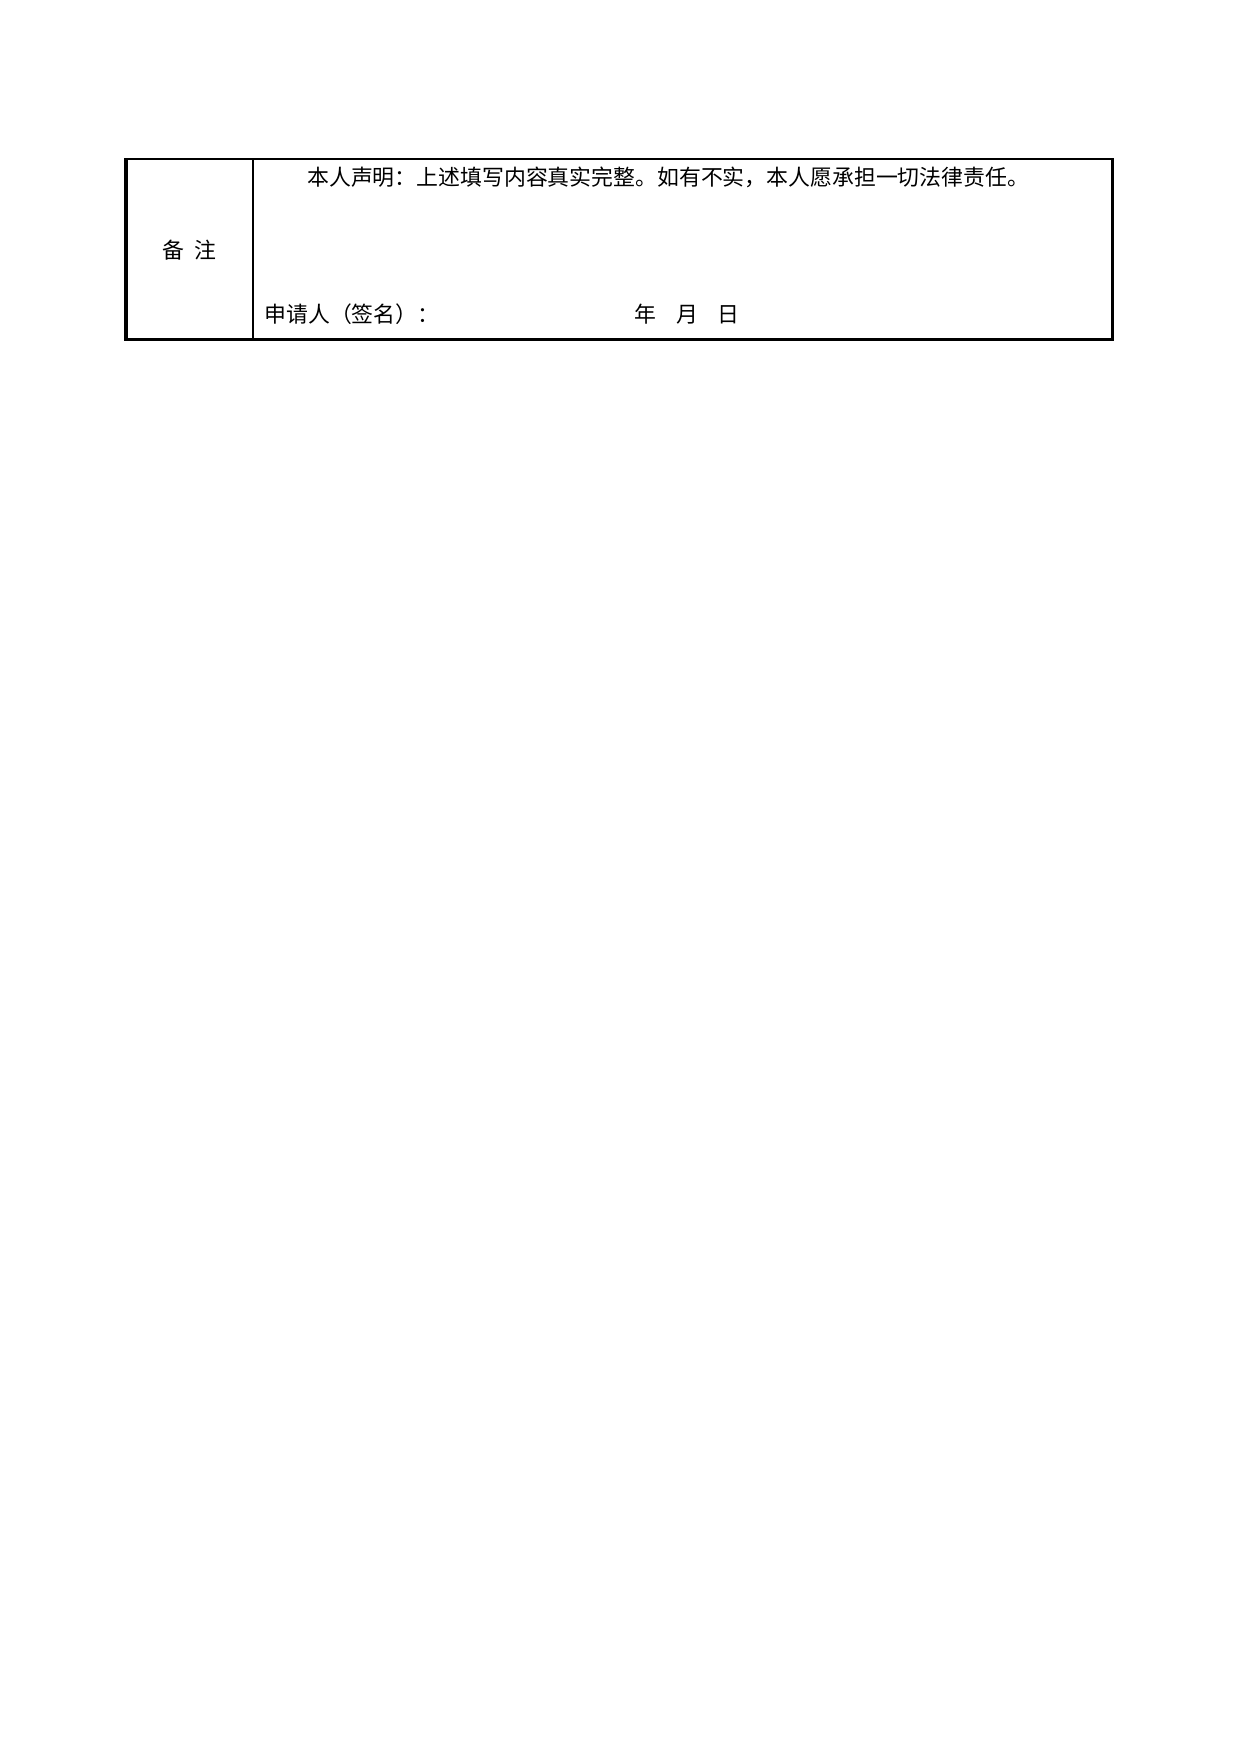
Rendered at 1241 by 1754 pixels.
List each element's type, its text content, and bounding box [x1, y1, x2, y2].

table_cell 备 注 [128, 160, 252, 338]
table_cell 本人声明：上述填写内容真实完整。如有不实，本人愿承担一切法律责任。 申请人（签名）： 年 月 日 [254, 160, 1111, 338]
